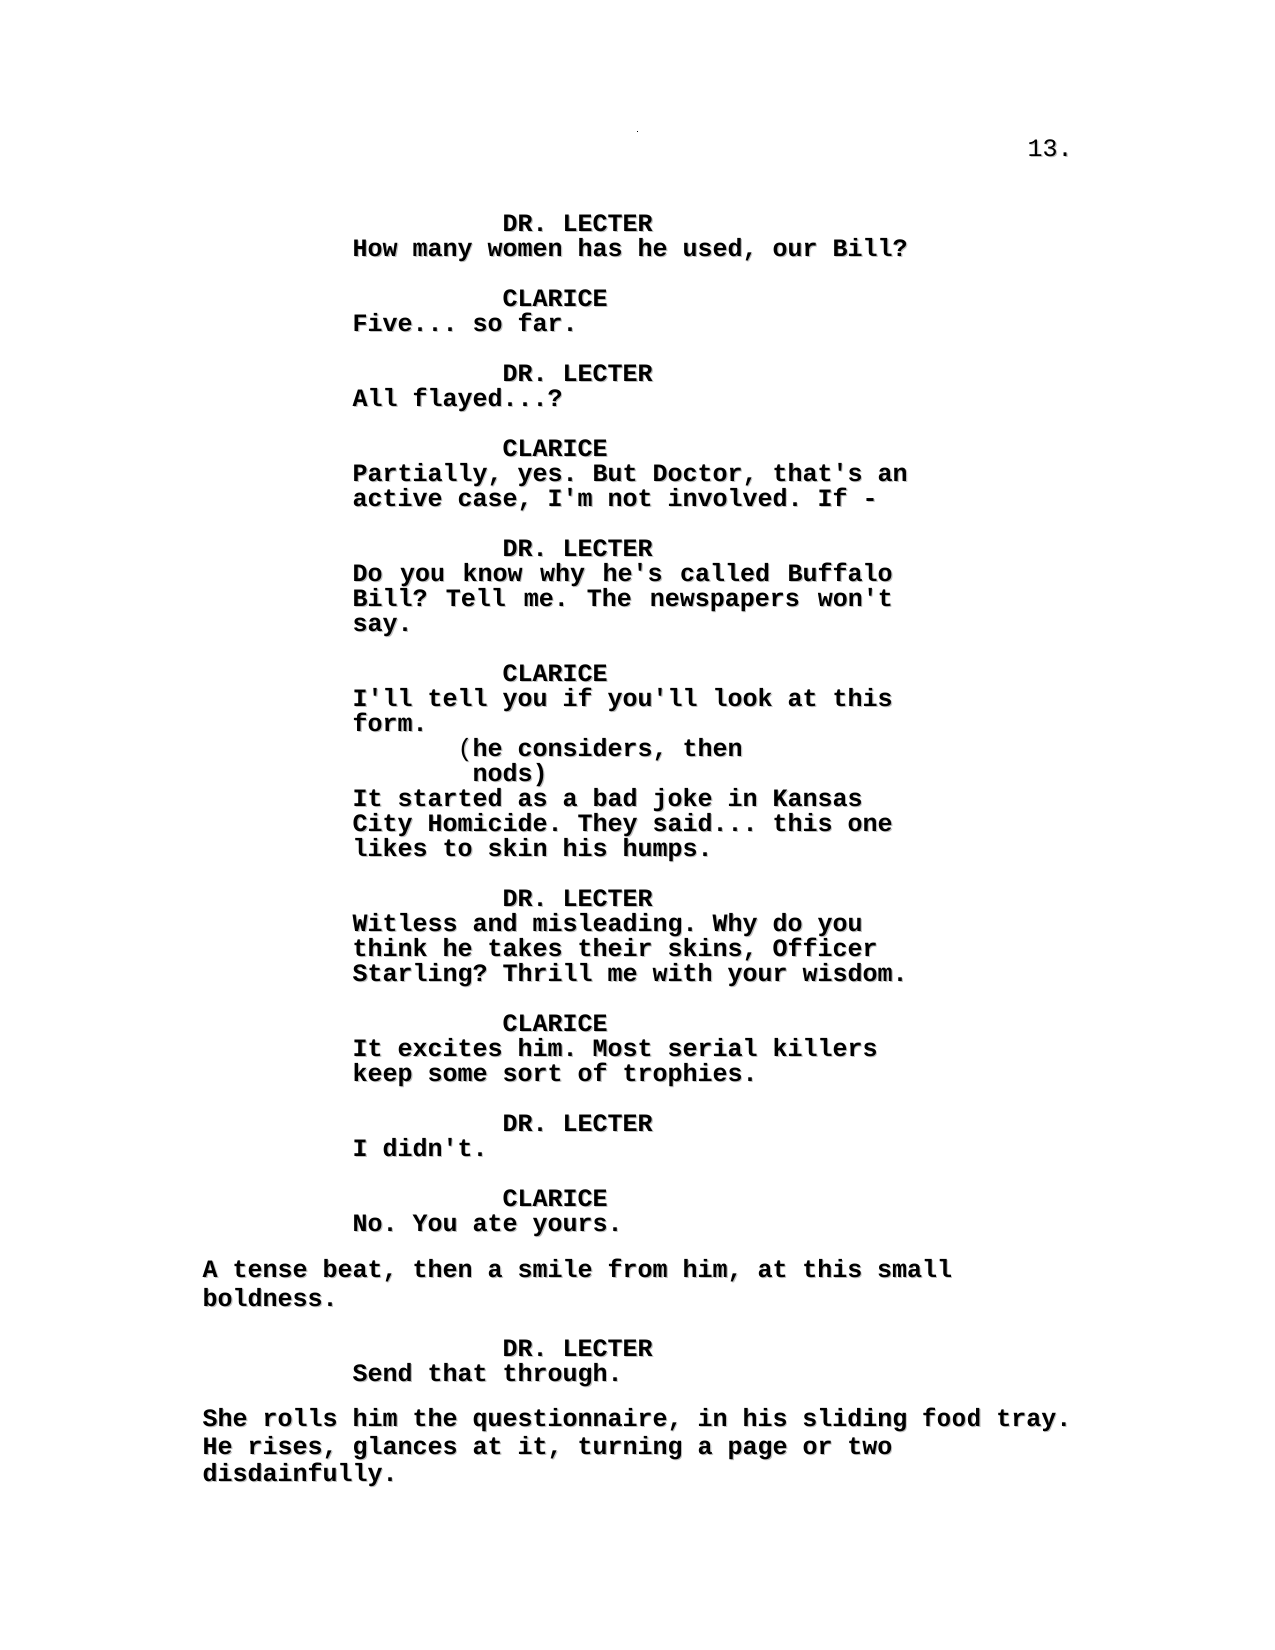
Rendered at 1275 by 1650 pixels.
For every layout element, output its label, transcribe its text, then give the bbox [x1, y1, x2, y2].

text DR. LECTER [502, 358, 1087, 387]
text How many women has he used, our Bill? [352, 237, 1087, 262]
text nods) [472, 762, 1087, 787]
text She rolls him the questionnaire, in his sliding food tray. He rises, glances at it, turning a page or two disdainfully. [202, 1405, 1087, 1487]
text CLARICE [502, 658, 1087, 687]
text DR. LECTER [502, 533, 1087, 562]
text (he considers, then [457, 737, 1087, 762]
text 13. [1027, 133, 1087, 162]
text DR. LECTER [502, 1108, 1087, 1137]
text I didn't. [352, 1133, 494, 1162]
text DR. LECTER [502, 883, 1087, 912]
text CLARICE [502, 283, 1087, 312]
text Do you know why he's called Buffalo Bill? Tell me. The newspapers won't say. [352, 562, 892, 637]
text All flayed...? [352, 387, 1087, 412]
text CLARICE [502, 1183, 1087, 1212]
text It started as a bad joke in Kansas City Homicide. They said... this one likes to skin his humps. [352, 787, 907, 862]
text I'll tell you if you'll look at this form. [352, 687, 907, 737]
text Partially, yes. But Doctor, that's an active case, I'm not involved. If - [352, 462, 922, 512]
text CLARICE [502, 433, 1087, 462]
text Five... so far. [352, 312, 1087, 337]
text No. You ate yours. [352, 1212, 1087, 1237]
text DR. LECTER [502, 1333, 1087, 1362]
text DR. LECTER [502, 208, 1087, 237]
text It excites him. Most serial killers keep some sort of trophies. [352, 1037, 892, 1087]
text CLARICE [502, 1008, 1087, 1037]
text Send that through. [352, 1362, 1087, 1387]
text A tense beat, then a smile from him, at this small boldness. [202, 1255, 967, 1312]
text Witless and misleading. Why do you think he takes their skins, Officer Starling? Thrill me with your wisdom. [352, 912, 922, 987]
